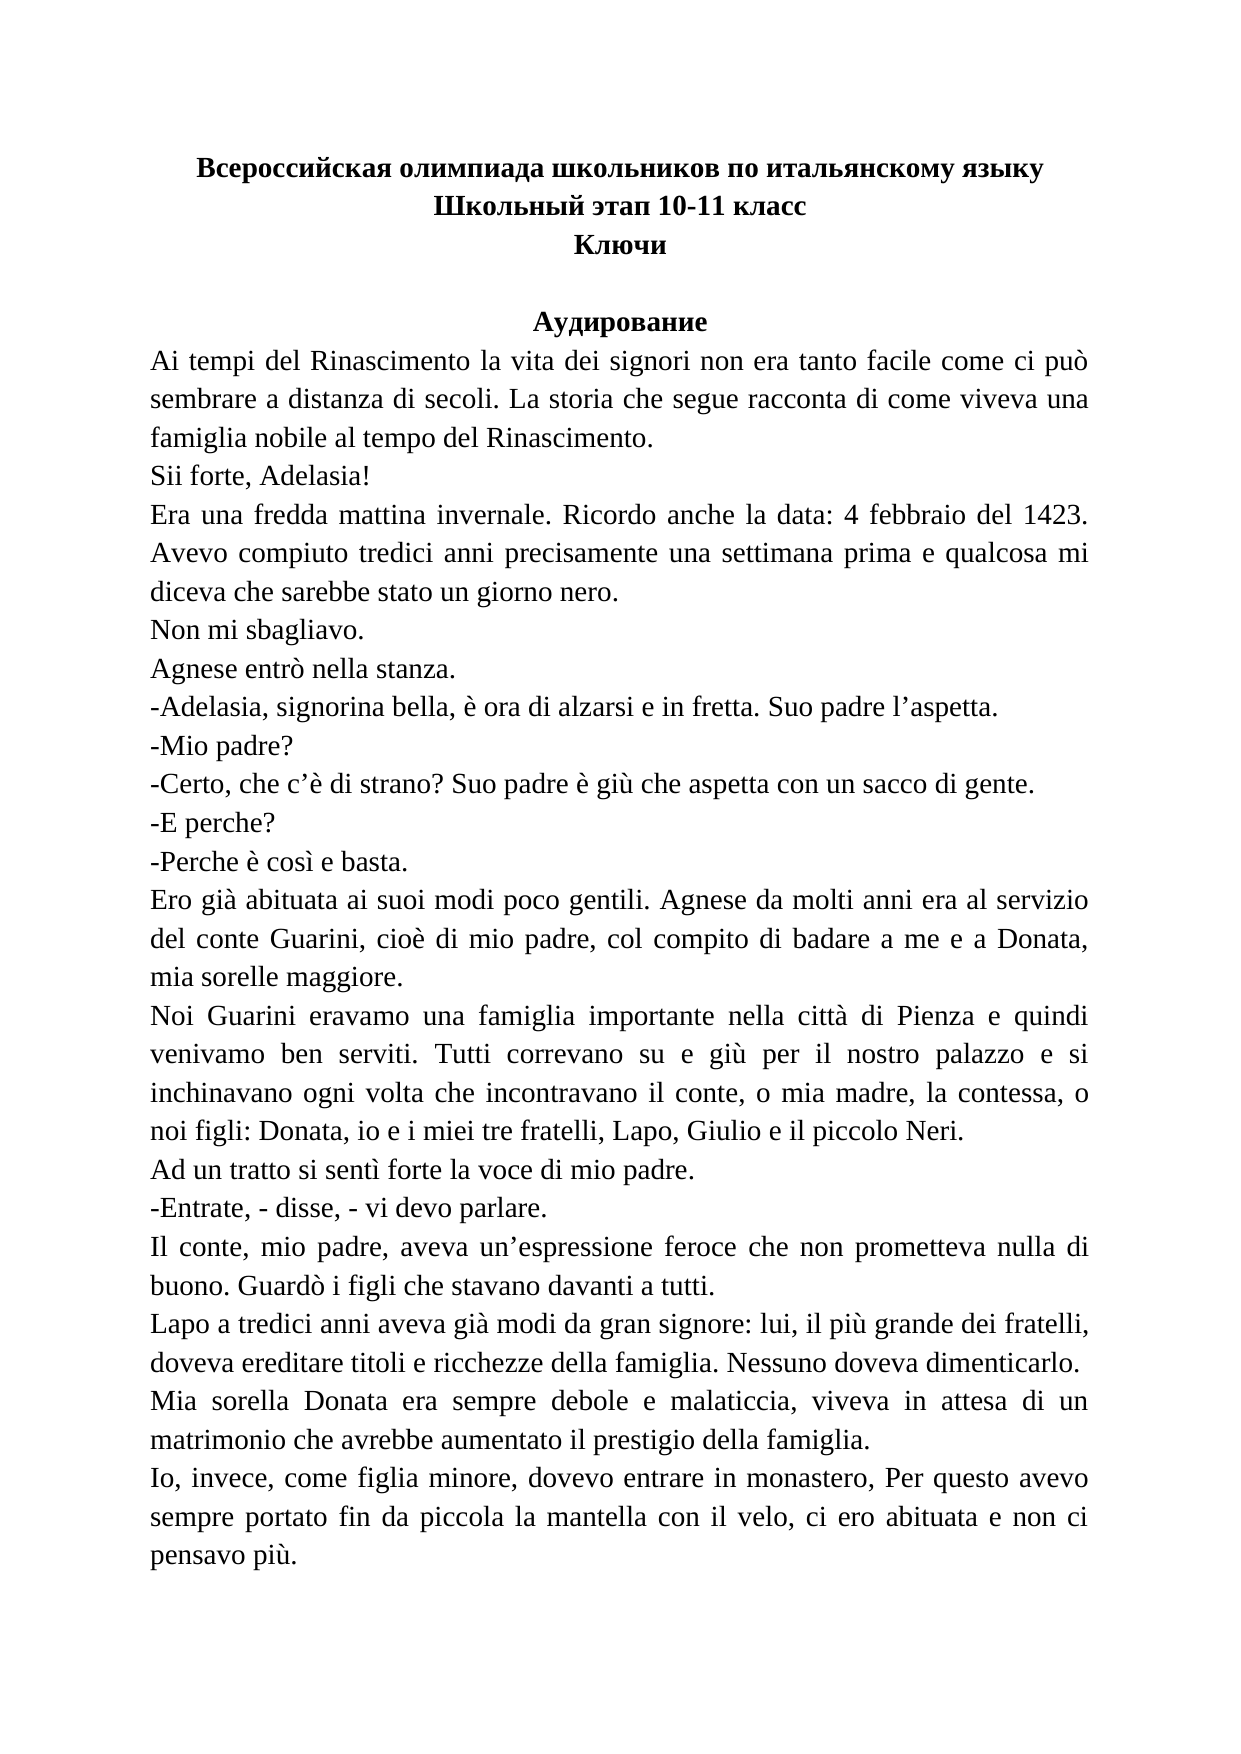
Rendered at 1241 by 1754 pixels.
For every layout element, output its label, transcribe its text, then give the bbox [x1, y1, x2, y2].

text -E perche? [150, 805, 1090, 839]
text Ключи [150, 227, 1090, 261]
text Всероссийская олимпиада школьников по итальянскому языку [150, 150, 1090, 183]
text Il conte, mio padre, aveva un’espressione feroce che non prometteva nulla di buono. Guardò i figli che stavano davanti a tutti. [150, 1229, 1090, 1301]
text Аудирование [150, 304, 1090, 338]
text Школьный этап 10-11 класс [150, 188, 1090, 222]
text Lapo a tredici anni aveva già modi da gran signore: lui, il più grande dei fratelli, doveva ereditare titoli e ricchezze della famiglia. Nessuno doveva dimenticarlo. [150, 1306, 1090, 1378]
text Ad un tratto si sentì forte la voce di mio padre. [150, 1152, 1090, 1186]
text Agnese entrò nella stanza. [150, 651, 1090, 684]
text Ero già abituata ai suoi modi poco gentili. Agnese da molti anni era al servizio del conte Guarini, cioè di mio padre, col compito di badare a me e a Donata, mia sorelle maggiore. [150, 882, 1090, 993]
text -Certo, che c’è di strano? Suo padre è giù che aspetta con un sacco di gente. [150, 767, 1090, 800]
text Ai tempi del Rinascimento la vita dei signori non era tanto facile come ci può sembrare a distanza di secoli. La storia che segue racconta di come viveva una famiglia nobile al tempo del Rinascimento. [150, 343, 1090, 453]
text Io, invece, come figlia minore, dovevo entrare in monastero, Per questo avevo sempre portato fin da piccola la mantella con il velo, ci ero abituata e non ci pensavo più. [150, 1460, 1090, 1571]
text -Mio padre? [150, 728, 1090, 762]
text Sii forte, Adelasia! [150, 458, 1090, 492]
text -Entrate, - disse, - vi devo parlare. [150, 1191, 1090, 1224]
text Non mi sbagliavo. [150, 612, 1090, 646]
text Era una fredda mattina invernale. Ricordo anche la data: 4 febbraio del 1423. Avevo compiuto tredici anni precisamente una settimana prima e qualcosa mi diceva che sarebbe stato un giorno nero. [150, 497, 1090, 607]
text Noi Guarini eravamo una famiglia importante nella città di Pienza e quindi venivamo ben serviti. Tutti correvano su e giù per il nostro palazzo e si inchinavano ogni volta che incontravano il conte, o mia madre, la contessa, o noi figli: Donata, io e i miei tre fratelli, Lapo, Giulio e il piccolo Neri. [150, 998, 1090, 1147]
text -Perche è così e basta. [150, 844, 1090, 877]
text Mia sorella Donata era sempre debole e malaticcia, viveva in attesa di un matrimonio che avrebbe aumentato il prestigio della famiglia. [150, 1383, 1090, 1455]
text -Adelasia, signorina bella, è ora di alzarsi e in fretta. Suo padre l’aspetta. [150, 689, 1090, 723]
